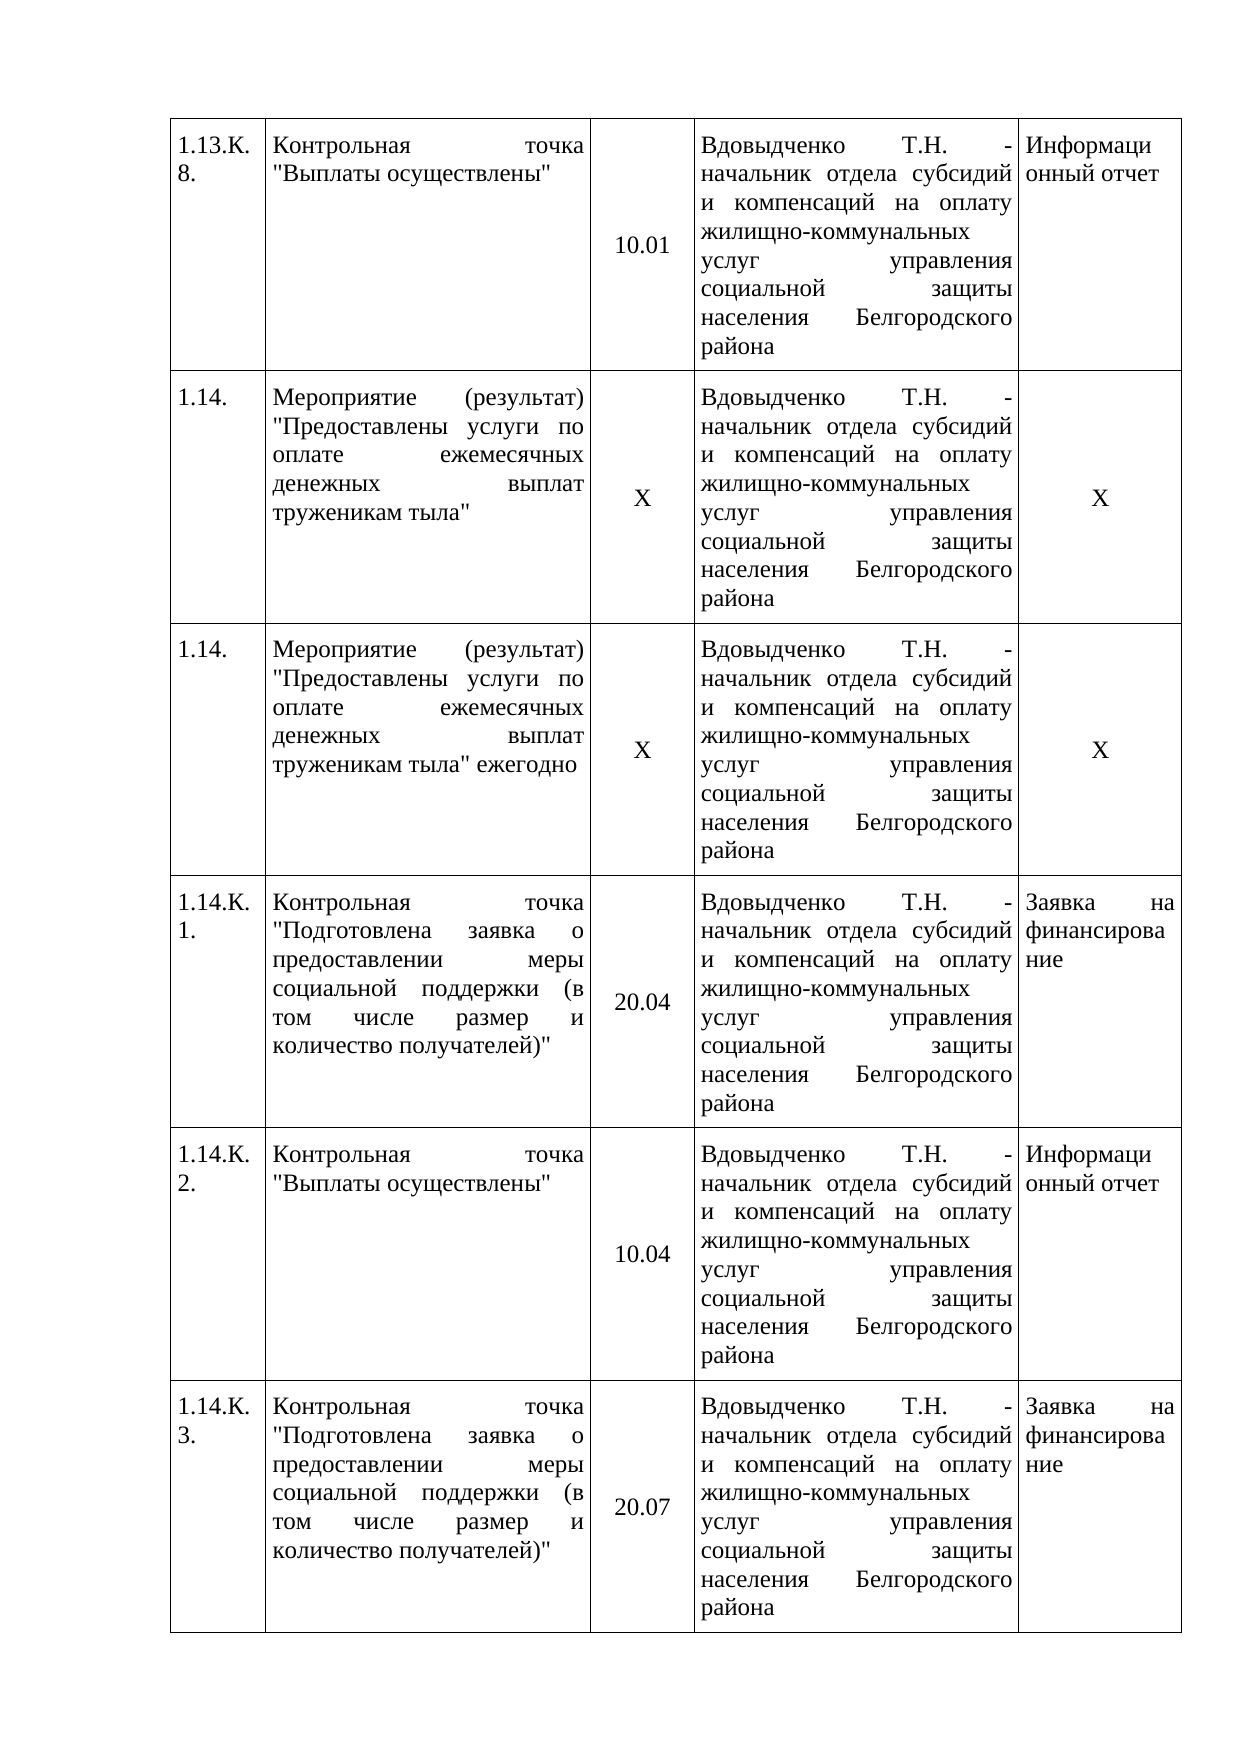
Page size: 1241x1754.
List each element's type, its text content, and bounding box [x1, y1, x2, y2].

table_cell X [1019, 624, 1181, 875]
table_cell 1.14.К.2. [171, 1128, 265, 1379]
table_cell 20.07 [591, 1381, 694, 1632]
table_cell 20.04 [591, 876, 694, 1127]
table_cell 1.13.К.8. [171, 119, 265, 370]
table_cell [695, 119, 1018, 370]
table_cell Информаци онный отчет [1019, 1128, 1181, 1379]
table_cell Контрольная точка "Подготовлена заявка о предоставлении меры социальной поддержки (в том числе размер и количество получателей)" [266, 1381, 590, 1632]
table_cell Заявка на финансирование [1019, 876, 1181, 1127]
table_cell X [591, 624, 694, 875]
table_cell X [1019, 371, 1181, 623]
table_cell Контрольная точка "Подготовлена заявка о предоставлении меры социальной поддержки (в том числе размер и количество получателей)" [266, 876, 590, 1127]
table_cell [695, 1381, 1018, 1632]
table_cell 10.01 [591, 119, 694, 370]
table_cell Мероприятие (результат) "Предоставлены услуги по оплате ежемесячных денежных выплат труженикам тыла" ежегодно [266, 624, 590, 875]
table_cell 1.14. [171, 371, 265, 623]
table_cell Заявка на финансирование [1019, 1381, 1181, 1632]
table_cell Информаци онный отчет [1019, 119, 1181, 370]
table_cell Контрольная точка "Выплаты осуществлены" [266, 1128, 590, 1379]
table_cell X [591, 371, 694, 623]
table_cell 1.14.К.3. [171, 1381, 265, 1632]
table_cell 1.14.К.1. [171, 876, 265, 1127]
table_cell Мероприятие (результат) "Предоставлены услуги по оплате ежемесячных денежных выплат труженикам тыла" [266, 371, 590, 623]
table_cell 1.14. [171, 624, 265, 875]
table_cell 10.04 [591, 1128, 694, 1379]
table_cell Контрольная точка "Выплаты осуществлены" [266, 119, 590, 370]
